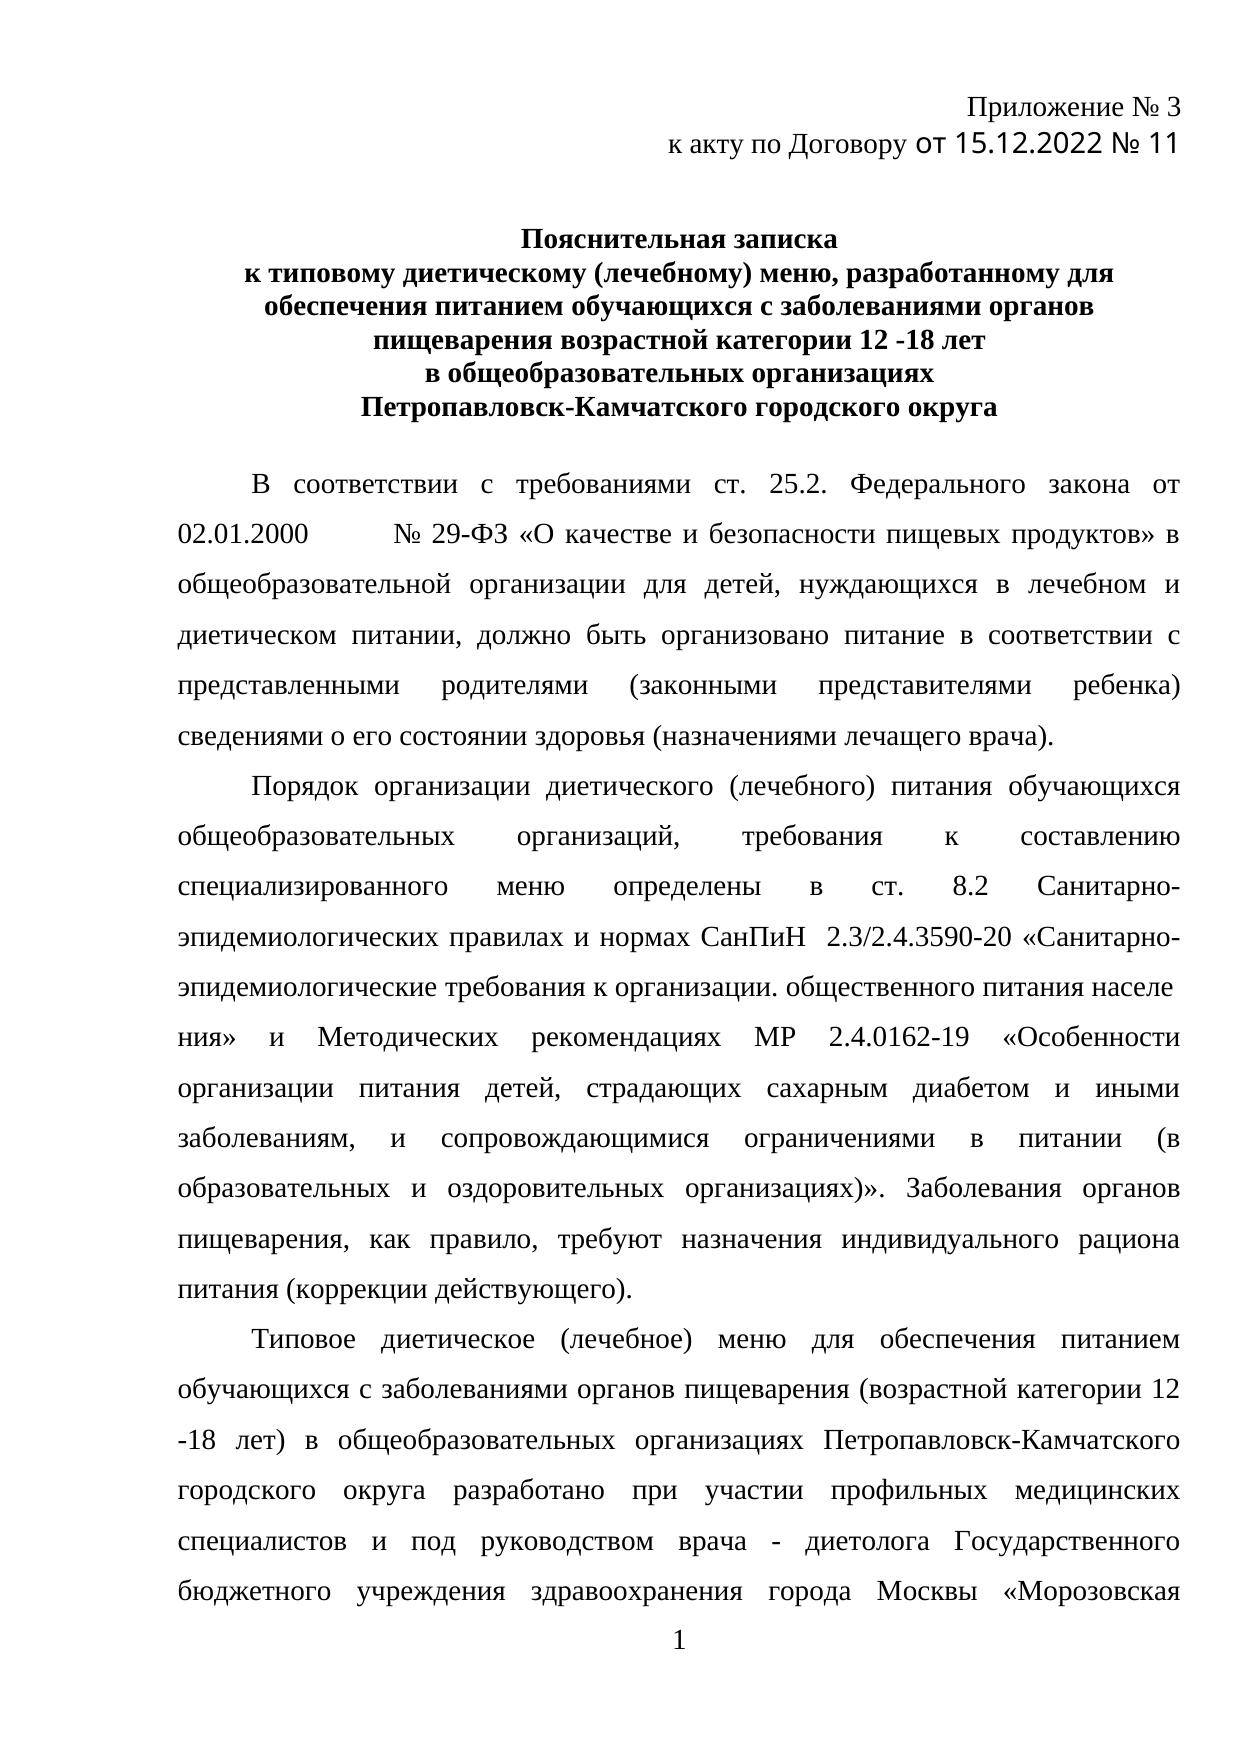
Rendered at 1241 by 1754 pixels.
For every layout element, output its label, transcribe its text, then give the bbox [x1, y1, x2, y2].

text Пояснительная записка [177, 221, 1181, 255]
text Порядок организации диетического (лечебного) питания обучающихся общеобразовательных организаций, требования к составлению специализированного меню определены в ст. 8.2 Санитарно-эпидемиологических правилах и нормах СанПиН 2.3/2.4.3590-20 «Санитарно-эпидемиологические требования к организации. общественного питания населения» и Методических рекомендациях МР 2.4.0162-19 «Особенности организации питания детей, страдающих сахарным диабетом и иными заболеваниям, и сопровождающимися ограничениями в питании (в образовательных и оздоровительных организациях)». Заболевания органов пищеварения, как правило, требуют назначения индивидуального рациона питания (коррекции действующего). [177, 768, 1181, 1304]
text В соответствии с требованиями ст. 25.2. Федерального закона от 02.01.2000 № 29-ФЗ «О качестве и безопасности пищевых продуктов» в общеобразовательной организации для детей, нуждающихся в лечебном и диетическом питании, должно быть организовано питание в соответствии с представленными родителями (законными представителями ребенка) сведениями о его состоянии здоровья (назначениями лечащего врача). [177, 466, 1181, 751]
text к акту по Договору от 15.12.2022 № 11 [177, 122, 1181, 162]
text Петропавловск-Камчатского городского округа [177, 389, 1181, 422]
text в общеобразовательных организациях [177, 355, 1181, 389]
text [177, 1321, 1181, 1606]
text Приложение № 3 [177, 89, 1181, 122]
text к типовому диетическому (лечебному) меню, разработанному для обеспечения питанием обучающихся с заболеваниями органов пищеварения возрастной категории 12 -18 лет [177, 255, 1181, 355]
